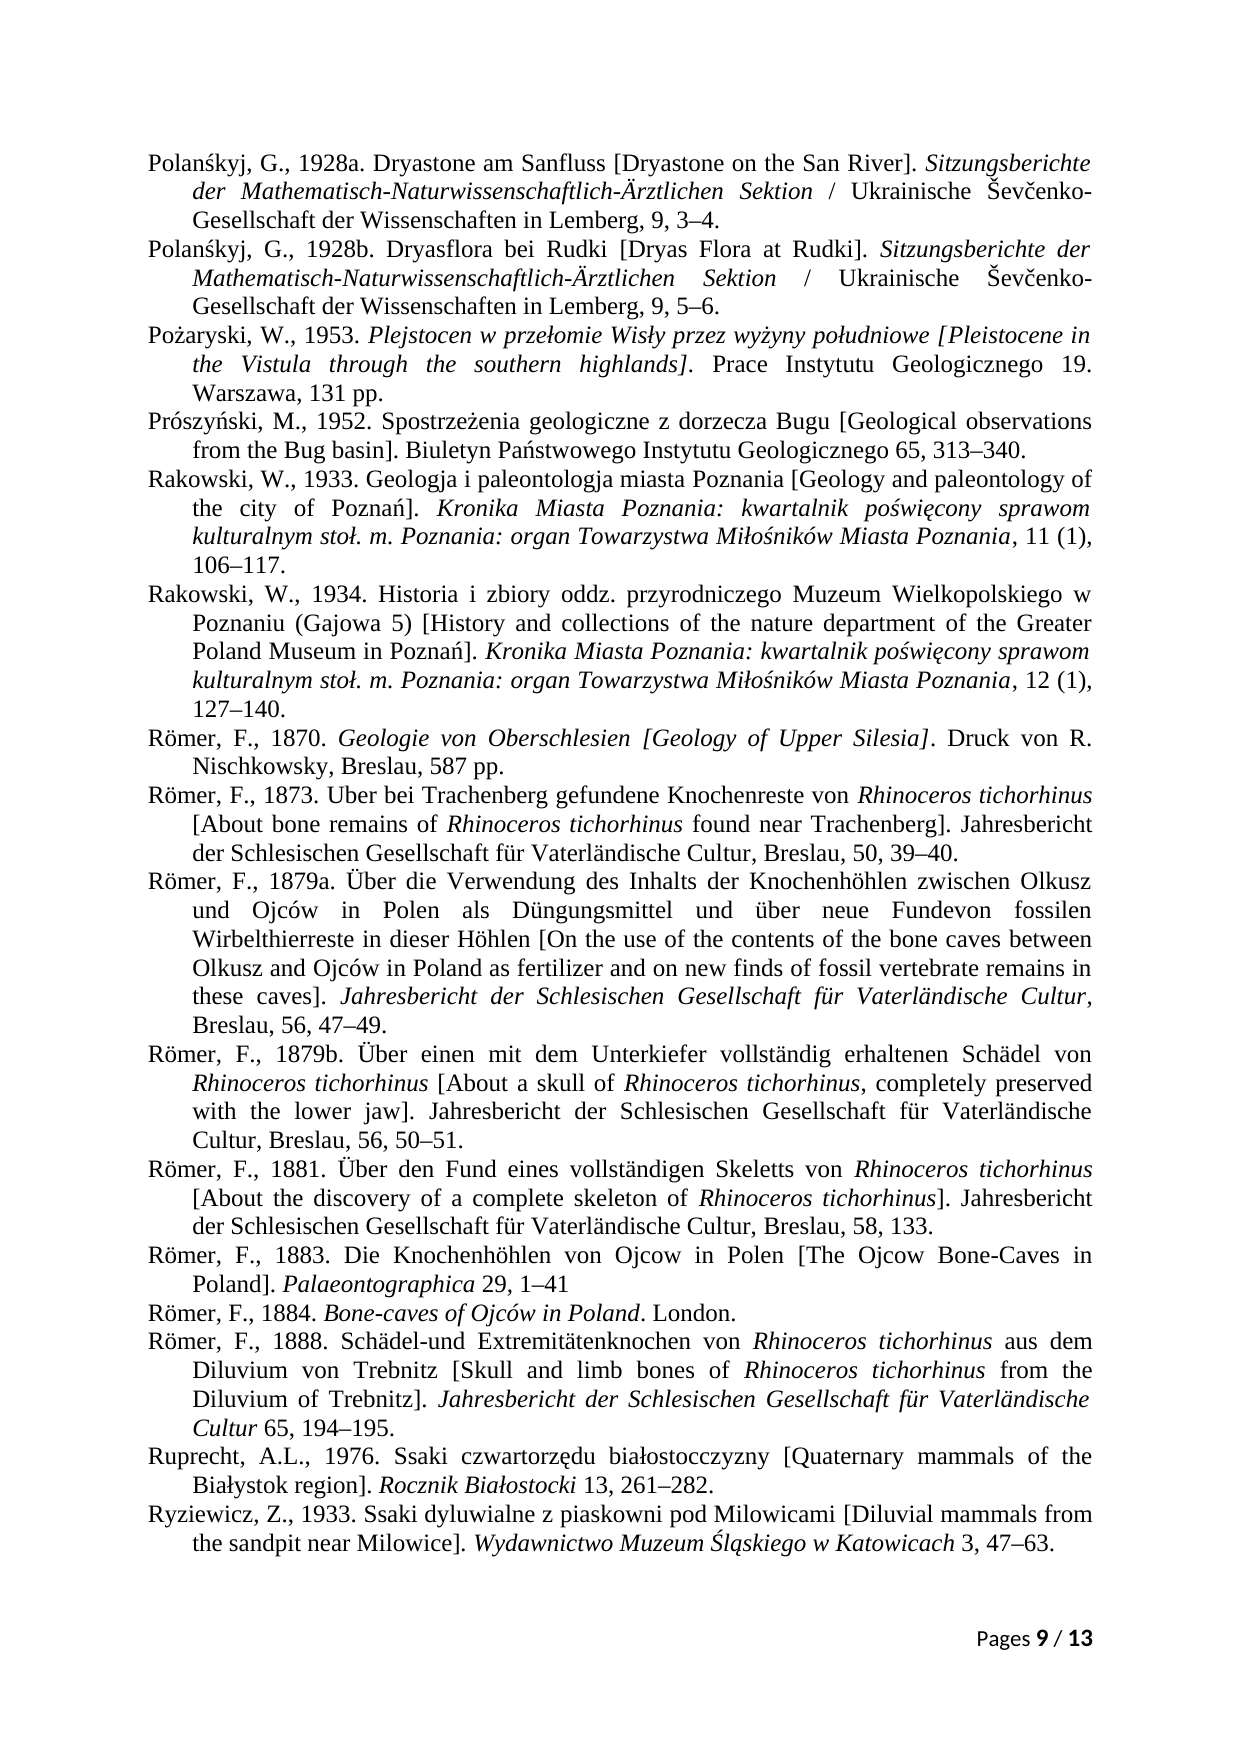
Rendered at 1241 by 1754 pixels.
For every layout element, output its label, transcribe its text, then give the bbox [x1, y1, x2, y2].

text Römer, F., 1879b. Über einen mit dem Unterkiefer vollständig erhaltenen Schädel von Rhinoceros tichorhinus [About a skull of Rhinoceros tichorhinus, completely preserved with the lower jaw]. Jahresbericht der Schlesischen Gesellschaft für Vaterländische Cultur, Breslau, 56, 50–51. [148, 1039, 1093, 1154]
text Rakowski, W., 1933. Geologja i paleontologja miasta Poznania [Geology and paleontology of the city of Poznań]. Kronika Miasta Poznania: kwartalnik poświęcony sprawom kulturalnym stoł. m. Poznania: organ Towarzystwa Miłośników Miasta Poznania, 11 (1), 106–117. [148, 464, 1093, 579]
text Pożaryski, W., 1953. Plejstocen w przełomie Wisły przez wyżyny południowe [Pleistocene in the Vistula through the southern highlands]. Prace Instytutu Geologicznego 19. Warszawa, 131 pp. [148, 320, 1093, 406]
text Ryziewicz, Z., 1933. Ssaki dyluwialne z piaskowni pod Milowicami [Diluvial mammals from the sandpit near Milowice]. Wydawnictwo Muzeum Śląskiego w Katowicach 3, 47–63. [148, 1499, 1093, 1556]
text Prószyński, M., 1952. Spostrzeżenia geologiczne z dorzecza Bugu [Geological observations from the Bug basin]. Biuletyn Państwowego Instytutu Geologicznego 65, 313–340. [148, 406, 1093, 464]
text Römer, F., 1879a. Über die Verwendung des Inhalts der Knochenhöhlen zwischen Olkusz und Ojców in Polen als Düngungsmittel und über neue Fundevon fossilen Wirbelthierreste in dieser Höhlen [On the use of the contents of the bone caves between Olkusz and Ojców in Poland as fertilizer and on new finds of fossil vertebrate remains in these caves]. Jahresbericht der Schlesischen Gesellschaft für Vaterländische Cultur, Breslau, 56, 47–49. [148, 866, 1093, 1039]
text Rakowski, W., 1934. Historia i zbiory oddz. przyrodniczego Muzeum Wielkopolskiego w Poznaniu (Gajowa 5) [History and collections of the nature department of the Greater Poland Museum in Poznań]. Kronika Miasta Poznania: kwartalnik poświęcony sprawom kulturalnym stoł. m. Poznania: organ Towarzystwa Miłośników Miasta Poznania, 12 (1), 127–140. [148, 579, 1093, 723]
text Römer, F., 1881. Über den Fund eines vollständigen Skeletts von Rhinoceros tichorhinus [About the discovery of a complete skeleton of Rhinoceros tichorhinus]. Jahresbericht der Schlesischen Gesellschaft für Vaterländische Cultur, Breslau, 58, 133. [148, 1154, 1093, 1240]
text Römer, F., 1888. Schädel-und Extremitätenknochen von Rhinoceros tichorhinus aus dem Diluvium von Trebnitz [Skull and limb bones of Rhinoceros tichorhinus from the Diluvium of Trebnitz]. Jahresbericht der Schlesischen Gesellschaft für Vaterländische Cultur 65, 194–195. [148, 1326, 1093, 1441]
text Römer, F., 1873. Uber bei Trachenberg gefundene Knochenreste von Rhinoceros tichorhinus [About bone remains of Rhinoceros tichorhinus found near Trachenberg]. Jahresbericht der Schlesischen Gesellschaft für Vaterländische Cultur, Breslau, 50, 39–40. [148, 780, 1093, 866]
text Polanśkyj, G., 1928b. Dryasflora bei Rudki [Dryas Flora at Rudki]. Sitzungsberichte der Mathematisch-Naturwissenschaftlich-Ärztlichen Sektion / Ukrainische Ševčenko-Gesellschaft der Wissenschaften in Lemberg, 9, 5–6. [148, 234, 1093, 320]
text Polanśkyj, G., 1928a. Dryastone am Sanfluss [Dryastone on the San River]. Sitzungsberichte der Mathematisch-Naturwissenschaftlich-Ärztlichen Sektion / Ukrainische Ševčenko-Gesellschaft der Wissenschaften in Lemberg, 9, 3–4. [148, 148, 1093, 234]
text Römer, F., 1870. Geologie von Oberschlesien [Geology of Upper Silesia]. Druck von R. Nischkowsky, Breslau, 587 pp. [148, 723, 1093, 780]
text Römer, F., 1884. Bone-caves of Ojców in Poland. London. [148, 1298, 1093, 1326]
text Ruprecht, A.L., 1976. Ssaki czwartorzędu białostocczyzny [Quaternary mammals of the Białystok region]. Rocznik Białostocki 13, 261–282. [148, 1441, 1093, 1499]
text Römer, F., 1883. Die Knochenhöhlen von Ojcow in Polen [The Ojcow Bone-Caves in Poland]. Palaeontographica 29, 1–41 [148, 1240, 1093, 1298]
